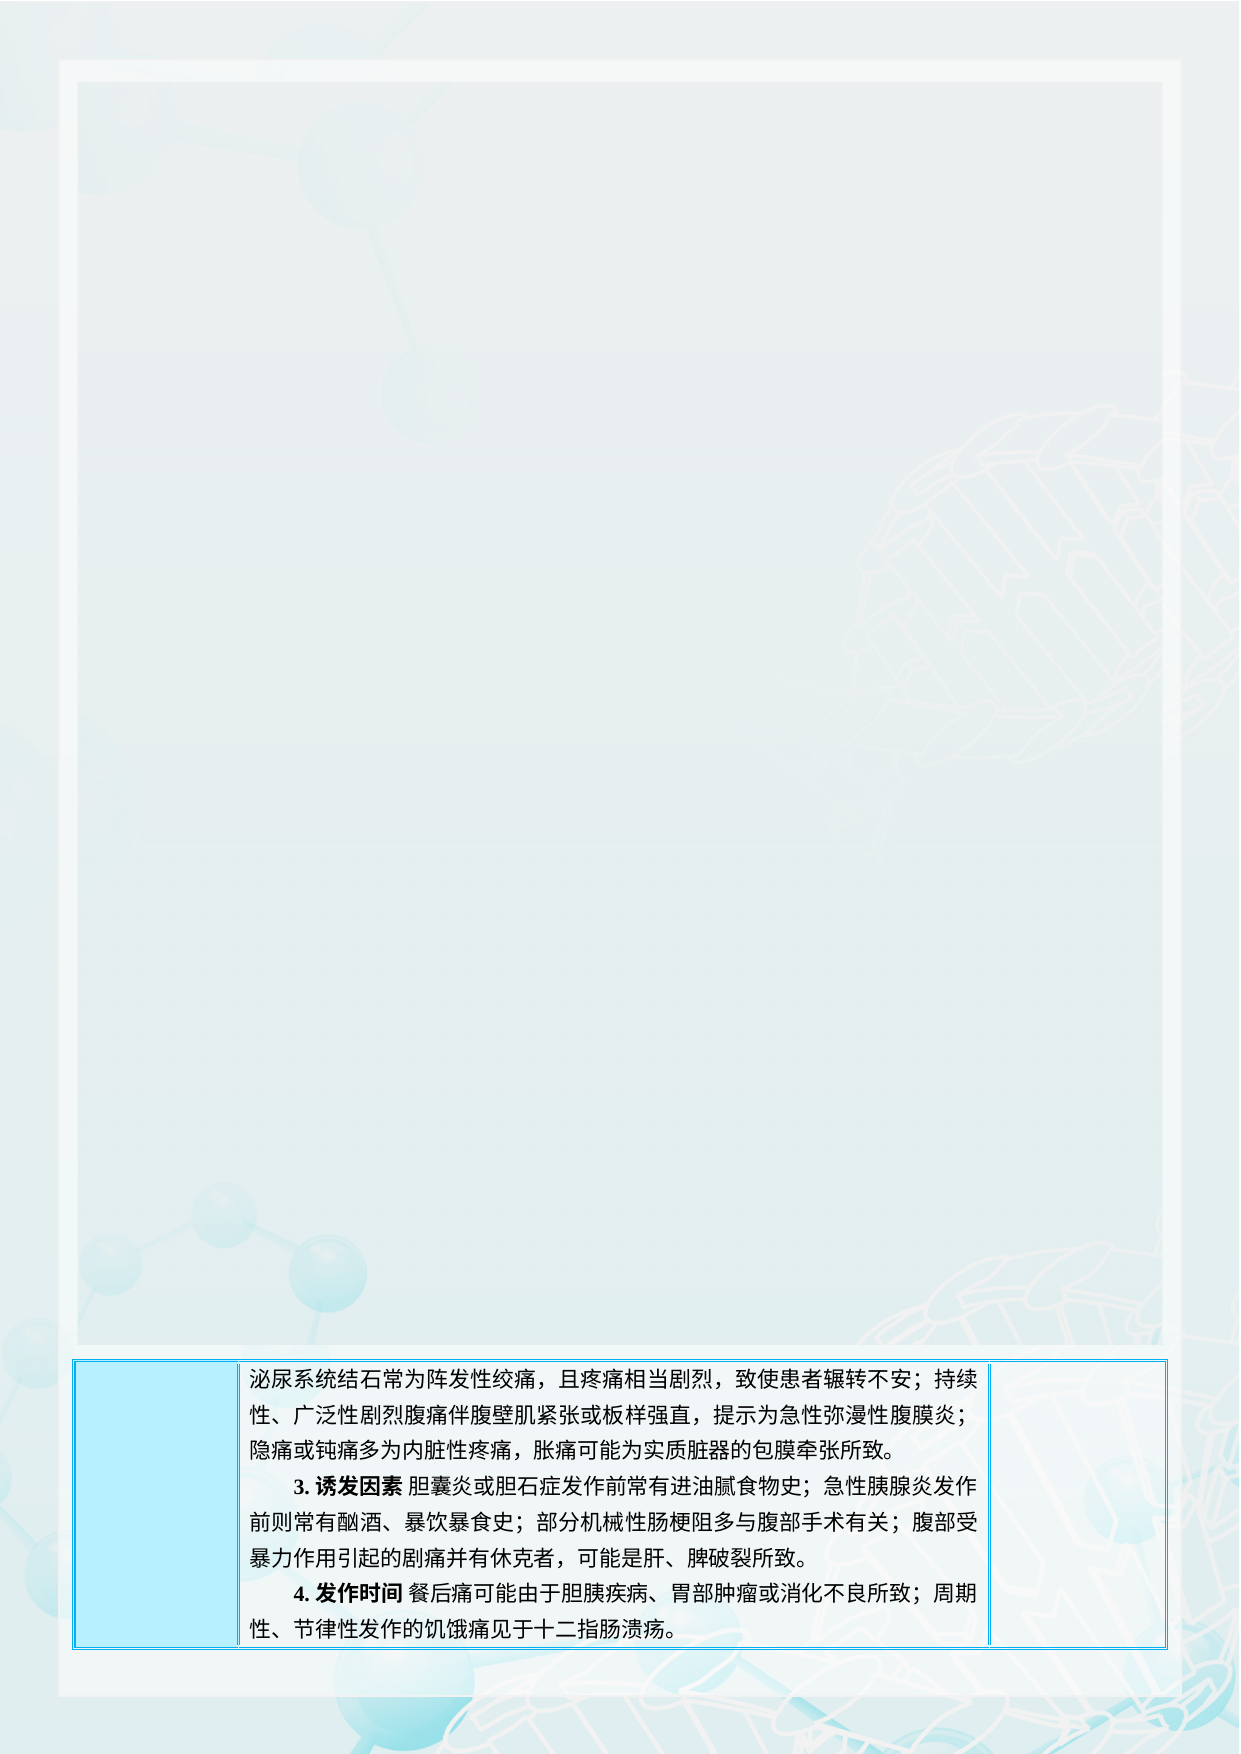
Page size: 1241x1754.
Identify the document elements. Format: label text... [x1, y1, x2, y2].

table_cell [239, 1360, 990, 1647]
table_cell 知识讲解 （40min） [76, 1360, 239, 1647]
table_cell 通过教师讲解，了解常见症状的基本理论知识。 [990, 1362, 1165, 1647]
picture [0, 1, 1240, 1754]
